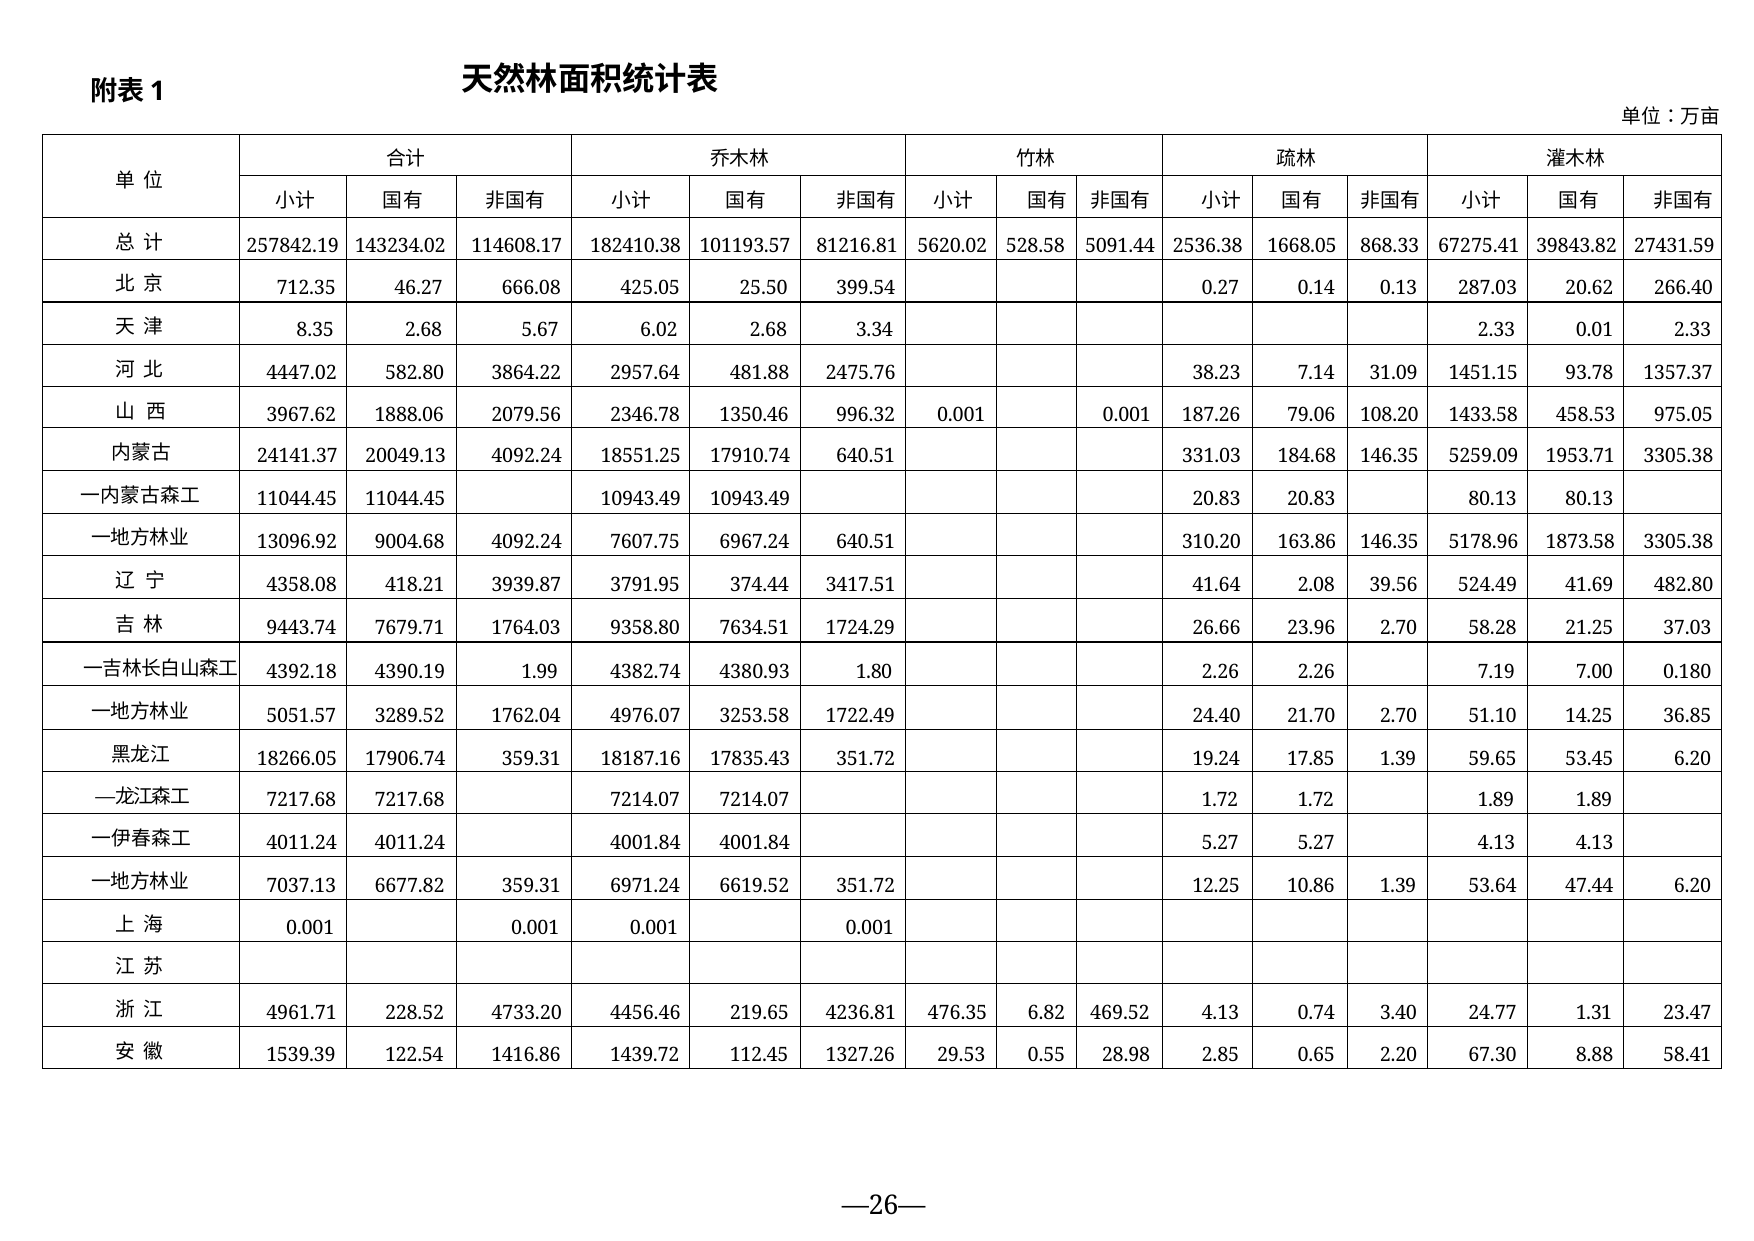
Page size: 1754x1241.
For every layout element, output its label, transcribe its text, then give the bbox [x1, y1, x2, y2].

table_cell 8.35 [240, 303, 346, 344]
table_cell 浙 江 [43, 984, 239, 1026]
table_cell 小计 [906, 176, 996, 217]
table_cell 458.53 [1528, 387, 1623, 427]
table_cell 7214.07 [572, 772, 689, 813]
table_cell [906, 900, 996, 941]
table_cell 4092.24 [457, 514, 571, 555]
table_cell 17835.43 [690, 730, 800, 771]
table_cell 4456.46 [572, 984, 689, 1026]
table_cell 2.20 [1348, 1027, 1427, 1068]
table_cell 11044.45 [240, 471, 346, 512]
table_cell 3253.58 [690, 686, 800, 729]
table_cell 8.88 [1528, 1027, 1623, 1068]
table_cell 4447.02 [240, 345, 346, 386]
table_cell 418.21 [347, 556, 456, 598]
table_cell 31.09 [1348, 345, 1427, 386]
table_cell 1327.26 [801, 1027, 905, 1068]
table_cell 640.51 [801, 514, 905, 555]
table_cell 1668.05 [1253, 218, 1347, 259]
table_cell 国有 [690, 176, 800, 217]
table_cell 18266.05 [240, 730, 346, 771]
table_header 单 位 [43, 135, 239, 217]
table_cell 481.88 [690, 345, 800, 386]
table_cell [906, 303, 996, 344]
table_cell [1163, 303, 1252, 344]
table_cell 26.66 [1163, 599, 1252, 641]
table_cell 996.32 [801, 387, 905, 427]
table_cell [1077, 260, 1162, 301]
table_cell [347, 942, 456, 983]
table_cell 北 京 [43, 260, 239, 301]
table_cell 20.83 [1253, 471, 1347, 512]
table_cell 46.27 [347, 260, 456, 301]
table_cell 640.51 [801, 428, 905, 470]
table_cell [1077, 643, 1162, 685]
table_cell —龙江森工 [43, 772, 239, 813]
table_cell 非国有 [1624, 176, 1721, 217]
table_cell 1.89 [1428, 772, 1527, 813]
table_cell [801, 942, 905, 983]
table_cell 5.27 [1163, 814, 1252, 856]
table_cell [801, 772, 905, 813]
table_cell [1348, 900, 1427, 941]
table_cell 351.72 [801, 730, 905, 771]
table_cell 4976.07 [572, 686, 689, 729]
table_cell 5051.57 [240, 686, 346, 729]
table_header 乔木林 [572, 135, 905, 175]
table_cell [1348, 942, 1427, 983]
table_cell 975.05 [1624, 387, 1721, 427]
table_cell [997, 387, 1076, 427]
table_cell [997, 643, 1076, 685]
table_cell 6967.24 [690, 514, 800, 555]
table_cell 6.20 [1624, 730, 1721, 771]
table_cell [1528, 900, 1623, 941]
table_cell 3967.62 [240, 387, 346, 427]
table_cell 1416.86 [457, 1027, 571, 1068]
table_cell 3791.95 [572, 556, 689, 598]
table_cell 2.08 [1253, 556, 1347, 598]
table_cell 11044.45 [347, 471, 456, 512]
table_cell 小计 [240, 176, 346, 217]
table_cell 4961.71 [240, 984, 346, 1026]
table_cell 27431.59 [1624, 218, 1721, 259]
table_cell 7.19 [1428, 643, 1527, 685]
table_cell 351.72 [801, 857, 905, 898]
table_cell 1.31 [1528, 984, 1623, 1026]
table_cell 3.34 [801, 303, 905, 344]
table_cell 非国有 [1077, 176, 1162, 217]
table_cell [801, 471, 905, 512]
table_cell [347, 900, 456, 941]
table_cell 江 苏 [43, 942, 239, 983]
table_cell [997, 814, 1076, 856]
table_cell 1439.72 [572, 1027, 689, 1068]
table_cell [1428, 900, 1527, 941]
table_cell 小计 [1163, 176, 1252, 217]
table_cell 吉 林 [43, 599, 239, 641]
table_cell 0.001 [1077, 387, 1162, 427]
table_cell 1764.03 [457, 599, 571, 641]
table_cell 58.41 [1624, 1027, 1721, 1068]
table_cell 4236.81 [801, 984, 905, 1026]
table_cell [690, 942, 800, 983]
table_cell 1722.49 [801, 686, 905, 729]
table_cell 1451.15 [1428, 345, 1527, 386]
table_cell 182410.38 [572, 218, 689, 259]
table_header 灌木林 [1428, 135, 1721, 175]
table_cell 0.001 [457, 900, 571, 941]
table_cell 非国有 [1348, 176, 1427, 217]
table_cell [801, 814, 905, 856]
table_cell 39.56 [1348, 556, 1427, 598]
table_cell 10943.49 [690, 471, 800, 512]
table_cell 2079.56 [457, 387, 571, 427]
table_cell 359.31 [457, 857, 571, 898]
table_cell 4001.84 [690, 814, 800, 856]
table_cell 3305.38 [1624, 428, 1721, 470]
table_cell 5.67 [457, 303, 571, 344]
table_cell [1077, 772, 1162, 813]
table_cell 25.50 [690, 260, 800, 301]
table_cell 2.33 [1624, 303, 1721, 344]
table_cell 小计 [572, 176, 689, 217]
table_cell [997, 303, 1076, 344]
table_cell [572, 942, 689, 983]
table_cell [906, 260, 996, 301]
table_cell [1077, 686, 1162, 729]
table_cell 7037.13 [240, 857, 346, 898]
table_cell 6.20 [1624, 857, 1721, 898]
table_cell 0.001 [240, 900, 346, 941]
table_cell 7679.71 [347, 599, 456, 641]
table_cell 4.13 [1163, 984, 1252, 1026]
table_cell 81216.81 [801, 218, 905, 259]
table_cell [906, 643, 996, 685]
table_cell 331.03 [1163, 428, 1252, 470]
table_cell 4001.84 [572, 814, 689, 856]
table_cell 20049.13 [347, 428, 456, 470]
table_cell 5259.09 [1428, 428, 1527, 470]
table_cell 17906.74 [347, 730, 456, 771]
table_cell [997, 942, 1076, 983]
table_cell 39843.82 [1528, 218, 1623, 259]
table_cell [906, 556, 996, 598]
table_cell 482.80 [1624, 556, 1721, 598]
table_cell [690, 900, 800, 941]
table_cell 4358.08 [240, 556, 346, 598]
table_cell 9004.68 [347, 514, 456, 555]
table_cell [1077, 345, 1162, 386]
table_cell [1348, 643, 1427, 685]
table_cell 1888.06 [347, 387, 456, 427]
table_cell 黑龙江 [43, 730, 239, 771]
table_cell 0.55 [997, 1027, 1076, 1068]
table_cell [906, 942, 996, 983]
table_cell 359.31 [457, 730, 571, 771]
table_cell [906, 471, 996, 512]
table_cell 20.83 [1163, 471, 1252, 512]
table_cell 163.86 [1253, 514, 1347, 555]
table_cell 37.03 [1624, 599, 1721, 641]
table_cell 582.80 [347, 345, 456, 386]
table_cell [997, 428, 1076, 470]
table_cell 4011.24 [347, 814, 456, 856]
table_cell 257842.19 [240, 218, 346, 259]
table_cell 114608.17 [457, 218, 571, 259]
table_cell 38.23 [1163, 345, 1252, 386]
table_cell 4392.18 [240, 643, 346, 685]
table_cell 41.69 [1528, 556, 1623, 598]
table_cell [906, 345, 996, 386]
table_cell 一吉林长白山森工 [43, 643, 239, 685]
table_cell 1873.58 [1528, 514, 1623, 555]
table_cell 524.49 [1428, 556, 1527, 598]
table_cell 3417.51 [801, 556, 905, 598]
table_cell 安 徽 [43, 1027, 239, 1068]
table_cell 3.40 [1348, 984, 1427, 1026]
table_cell [997, 900, 1076, 941]
table_cell [1163, 942, 1252, 983]
table_cell 7217.68 [347, 772, 456, 813]
table_cell 17910.74 [690, 428, 800, 470]
table_cell 187.26 [1163, 387, 1252, 427]
table_cell 国有 [1528, 176, 1623, 217]
table_cell 2957.64 [572, 345, 689, 386]
table_cell 1.39 [1348, 730, 1427, 771]
table_cell 1.72 [1163, 772, 1252, 813]
table_cell 36.85 [1624, 686, 1721, 729]
table_cell 0.13 [1348, 260, 1427, 301]
table_cell [906, 514, 996, 555]
table_cell 4.13 [1428, 814, 1527, 856]
table_cell 712.35 [240, 260, 346, 301]
table_cell [997, 345, 1076, 386]
table_cell 内蒙古 [43, 428, 239, 470]
table_cell 2.68 [690, 303, 800, 344]
table_cell 0.001 [801, 900, 905, 941]
table_cell 0.01 [1528, 303, 1623, 344]
table_cell [906, 599, 996, 641]
table_cell [457, 814, 571, 856]
table_cell 18551.25 [572, 428, 689, 470]
table_cell 4733.20 [457, 984, 571, 1026]
table_cell 4.13 [1528, 814, 1623, 856]
table_cell [1077, 730, 1162, 771]
table_cell 1.89 [1528, 772, 1623, 813]
table_cell 0.14 [1253, 260, 1347, 301]
table_cell 59.65 [1428, 730, 1527, 771]
table_cell 146.35 [1348, 514, 1427, 555]
table_cell 6.02 [572, 303, 689, 344]
table_cell 2475.76 [801, 345, 905, 386]
table_cell 小计 [1428, 176, 1527, 217]
table_cell 108.20 [1348, 387, 1427, 427]
table_cell 21.25 [1528, 599, 1623, 641]
table_cell 国有 [1253, 176, 1347, 217]
table_cell 6971.24 [572, 857, 689, 898]
table_cell 24.40 [1163, 686, 1252, 729]
table_cell 7.14 [1253, 345, 1347, 386]
table_cell 2.70 [1348, 686, 1427, 729]
table_cell 0.180 [1624, 643, 1721, 685]
table_cell 0.74 [1253, 984, 1347, 1026]
table_cell 山 西 [43, 387, 239, 427]
table_cell [1624, 942, 1721, 983]
table_cell 20.62 [1528, 260, 1623, 301]
table_cell [906, 814, 996, 856]
table_cell 辽 宁 [43, 556, 239, 598]
table_cell 21.70 [1253, 686, 1347, 729]
table_cell 5620.02 [906, 218, 996, 259]
table_cell 4382.74 [572, 643, 689, 685]
table_cell 53.45 [1528, 730, 1623, 771]
table_cell [1077, 942, 1162, 983]
table_cell 51.10 [1428, 686, 1527, 729]
table_cell [1253, 900, 1347, 941]
table_cell [1528, 942, 1623, 983]
table_cell 1539.39 [240, 1027, 346, 1068]
table_cell 7607.75 [572, 514, 689, 555]
table_cell 24.77 [1428, 984, 1527, 1026]
table_cell 非国有 [457, 176, 571, 217]
table_cell [906, 686, 996, 729]
table_cell 上 海 [43, 900, 239, 941]
table_cell [1077, 814, 1162, 856]
table_cell 19.24 [1163, 730, 1252, 771]
table_cell [1163, 900, 1252, 941]
table_cell 287.03 [1428, 260, 1527, 301]
table_cell 1350.46 [690, 387, 800, 427]
table_cell 河 北 [43, 345, 239, 386]
table_cell 4092.24 [457, 428, 571, 470]
table_cell [906, 857, 996, 898]
table_cell 5.27 [1253, 814, 1347, 856]
table_cell [997, 599, 1076, 641]
table_cell [997, 556, 1076, 598]
table_cell [997, 686, 1076, 729]
table_cell 868.33 [1348, 218, 1427, 259]
table_cell 4380.93 [690, 643, 800, 685]
table_cell 219.65 [690, 984, 800, 1026]
table_cell 80.13 [1528, 471, 1623, 512]
table_cell 2346.78 [572, 387, 689, 427]
table_cell 10.86 [1253, 857, 1347, 898]
table_cell 9358.80 [572, 599, 689, 641]
table_cell [1077, 556, 1162, 598]
table_cell 0.001 [572, 900, 689, 941]
table_cell 14.25 [1528, 686, 1623, 729]
table_cell 天 津 [43, 303, 239, 344]
table_cell 5178.96 [1428, 514, 1527, 555]
table_cell [1077, 303, 1162, 344]
table_cell 2.70 [1348, 599, 1427, 641]
table_cell 12.25 [1163, 857, 1252, 898]
table_cell 469.52 [1077, 984, 1162, 1026]
table_cell 1724.29 [801, 599, 905, 641]
table_cell [1624, 772, 1721, 813]
table_cell 4390.19 [347, 643, 456, 685]
table_cell [1077, 599, 1162, 641]
table_cell [1348, 471, 1427, 512]
table_cell 666.08 [457, 260, 571, 301]
table_cell 47.44 [1528, 857, 1623, 898]
table_cell 93.78 [1528, 345, 1623, 386]
table_cell [1253, 942, 1347, 983]
table_cell [1624, 900, 1721, 941]
table_cell 1.99 [457, 643, 571, 685]
text 单位：万亩 [42, 103, 1720, 128]
table_cell 非国有 [801, 176, 905, 217]
table_cell [997, 857, 1076, 898]
table_cell 一内蒙古森工 [43, 471, 239, 512]
table_cell [1077, 900, 1162, 941]
table_cell 9443.74 [240, 599, 346, 641]
table_cell 3289.52 [347, 686, 456, 729]
table_cell 143234.02 [347, 218, 456, 259]
table_cell 6619.52 [690, 857, 800, 898]
table_cell 3939.87 [457, 556, 571, 598]
table_cell 18187.16 [572, 730, 689, 771]
table_cell 一地方林业 [43, 514, 239, 555]
table_cell 122.54 [347, 1027, 456, 1068]
table_cell 67.30 [1428, 1027, 1527, 1068]
table_cell [240, 942, 346, 983]
table_cell 146.35 [1348, 428, 1427, 470]
table_header 合计 [240, 135, 571, 175]
table_cell 6.82 [997, 984, 1076, 1026]
table_cell 101193.57 [690, 218, 800, 259]
table_cell 2536.38 [1163, 218, 1252, 259]
table_cell [906, 730, 996, 771]
table_cell [1077, 471, 1162, 512]
table_cell 国有 [997, 176, 1076, 217]
table_cell 3305.38 [1624, 514, 1721, 555]
table_cell 310.20 [1163, 514, 1252, 555]
table_cell [1624, 471, 1721, 512]
text 附表1 天然林面积统计表 [90, 52, 1722, 102]
table_cell 一地方林业 [43, 686, 239, 729]
table_cell 0.65 [1253, 1027, 1347, 1068]
table_cell 一地方林业 [43, 857, 239, 898]
table_cell 17.85 [1253, 730, 1347, 771]
table_cell 266.40 [1624, 260, 1721, 301]
table_cell [457, 942, 571, 983]
table_cell 184.68 [1253, 428, 1347, 470]
table_cell [906, 428, 996, 470]
table_cell [1077, 428, 1162, 470]
table_cell 1953.71 [1528, 428, 1623, 470]
table_cell [1077, 514, 1162, 555]
table_cell 2.68 [347, 303, 456, 344]
table_cell [457, 772, 571, 813]
table_cell 28.98 [1077, 1027, 1162, 1068]
table_cell 1.72 [1253, 772, 1347, 813]
table_cell 13096.92 [240, 514, 346, 555]
table_cell 2.85 [1163, 1027, 1252, 1068]
table_cell [1348, 814, 1427, 856]
table_cell [997, 471, 1076, 512]
table_cell 24141.37 [240, 428, 346, 470]
table_cell 79.06 [1253, 387, 1347, 427]
table_cell 41.64 [1163, 556, 1252, 598]
table_cell [457, 471, 571, 512]
table_cell 6677.82 [347, 857, 456, 898]
table_cell 58.28 [1428, 599, 1527, 641]
table_cell [1428, 942, 1527, 983]
table_cell 23.47 [1624, 984, 1721, 1026]
table_cell 0.27 [1163, 260, 1252, 301]
table_cell 228.52 [347, 984, 456, 1026]
table_cell 476.35 [906, 984, 996, 1026]
table_cell 112.45 [690, 1027, 800, 1068]
table_cell 国有 [347, 176, 456, 217]
table_cell 2.26 [1163, 643, 1252, 685]
table_cell 53.64 [1428, 857, 1527, 898]
table_cell 1.80 [801, 643, 905, 685]
table_cell 23.96 [1253, 599, 1347, 641]
table_header 疏林 [1163, 135, 1427, 175]
table_cell 29.53 [906, 1027, 996, 1068]
table_header 竹林 [906, 135, 1162, 175]
table_cell 总 计 [43, 218, 239, 259]
table_cell 7214.07 [690, 772, 800, 813]
table_cell 0.001 [906, 387, 996, 427]
table_cell 5091.44 [1077, 218, 1162, 259]
table_cell [997, 260, 1076, 301]
table_cell 1357.37 [1624, 345, 1721, 386]
table_cell [1077, 857, 1162, 898]
table_cell [1348, 303, 1427, 344]
table_cell 399.54 [801, 260, 905, 301]
table_cell 1762.04 [457, 686, 571, 729]
table_cell 1433.58 [1428, 387, 1527, 427]
table_cell 4011.24 [240, 814, 346, 856]
table_cell 一伊春森工 [43, 814, 239, 856]
table_cell 7634.51 [690, 599, 800, 641]
table_cell 3864.22 [457, 345, 571, 386]
table_cell [997, 514, 1076, 555]
table_cell [1253, 303, 1347, 344]
table_cell [1348, 772, 1427, 813]
table_cell 2.26 [1253, 643, 1347, 685]
table_cell 425.05 [572, 260, 689, 301]
table_cell [1624, 814, 1721, 856]
table_cell 10943.49 [572, 471, 689, 512]
table_cell 1.39 [1348, 857, 1427, 898]
table_cell 2.33 [1428, 303, 1527, 344]
table_cell 528.58 [997, 218, 1076, 259]
table_cell [997, 772, 1076, 813]
table_cell 374.44 [690, 556, 800, 598]
table_cell [997, 730, 1076, 771]
table_cell 80.13 [1428, 471, 1527, 512]
table_cell 7217.68 [240, 772, 346, 813]
table_cell [906, 772, 996, 813]
table_cell 67275.41 [1428, 218, 1527, 259]
table_cell 7.00 [1528, 643, 1623, 685]
